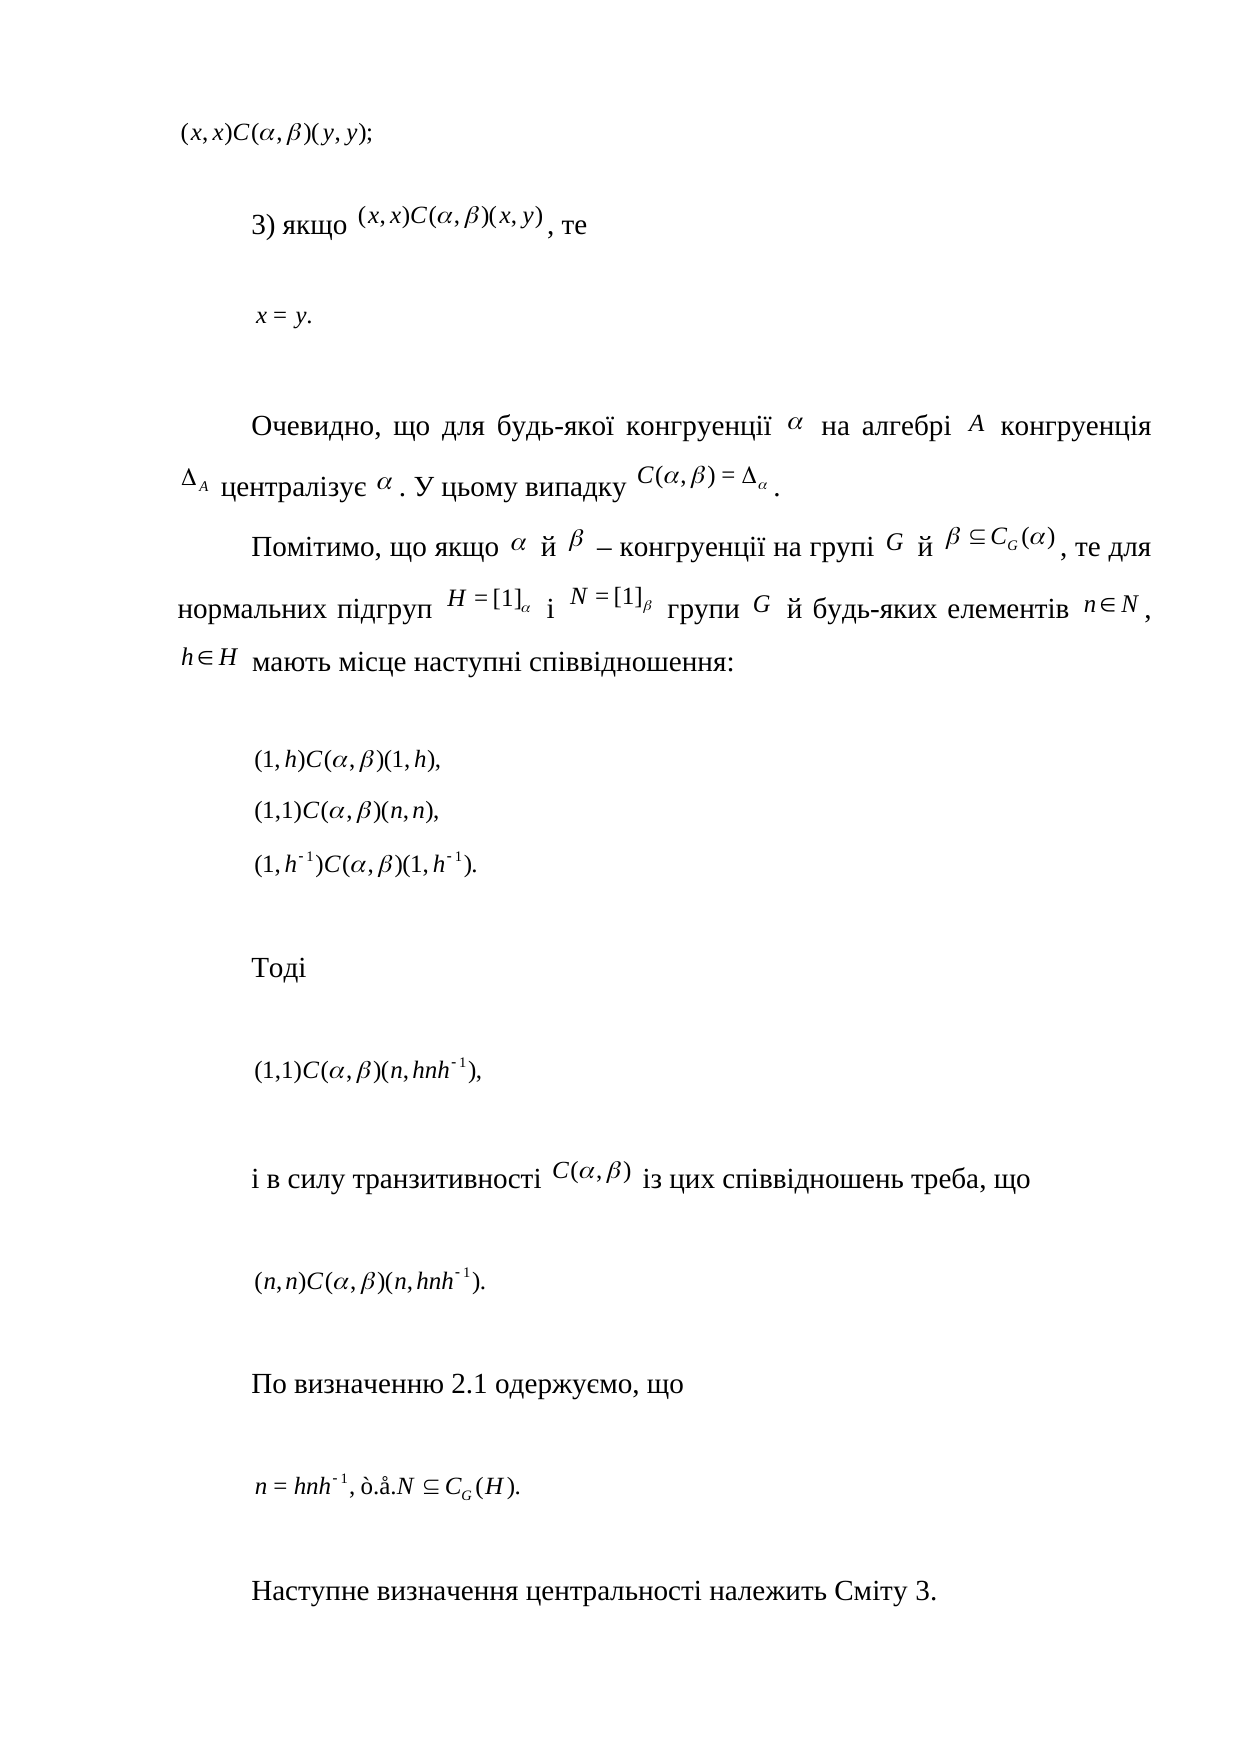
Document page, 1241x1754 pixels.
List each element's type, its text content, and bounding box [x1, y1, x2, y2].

text Наступне визначення центральності належить Сміту . [177, 1573, 1152, 1607]
text 3) якщо , те [177, 201, 1152, 241]
text і в силу транзитивності із цих співвідношень треба, що [177, 1156, 1152, 1195]
text Помітимо, що якщо й – конгруенції на групі й , те для нормальних підгруп і групи й будь-яких елементів , мають місце наступні співвідношення: [177, 519, 1152, 678]
text Очевидно, що для будь-якої конгруенції на алгебрі конгруенція централізує . У цьому випадку . [177, 408, 1152, 502]
text Тоді [177, 950, 1152, 984]
text По визначенню 2.1 одержуємо, що [177, 1367, 1152, 1400]
